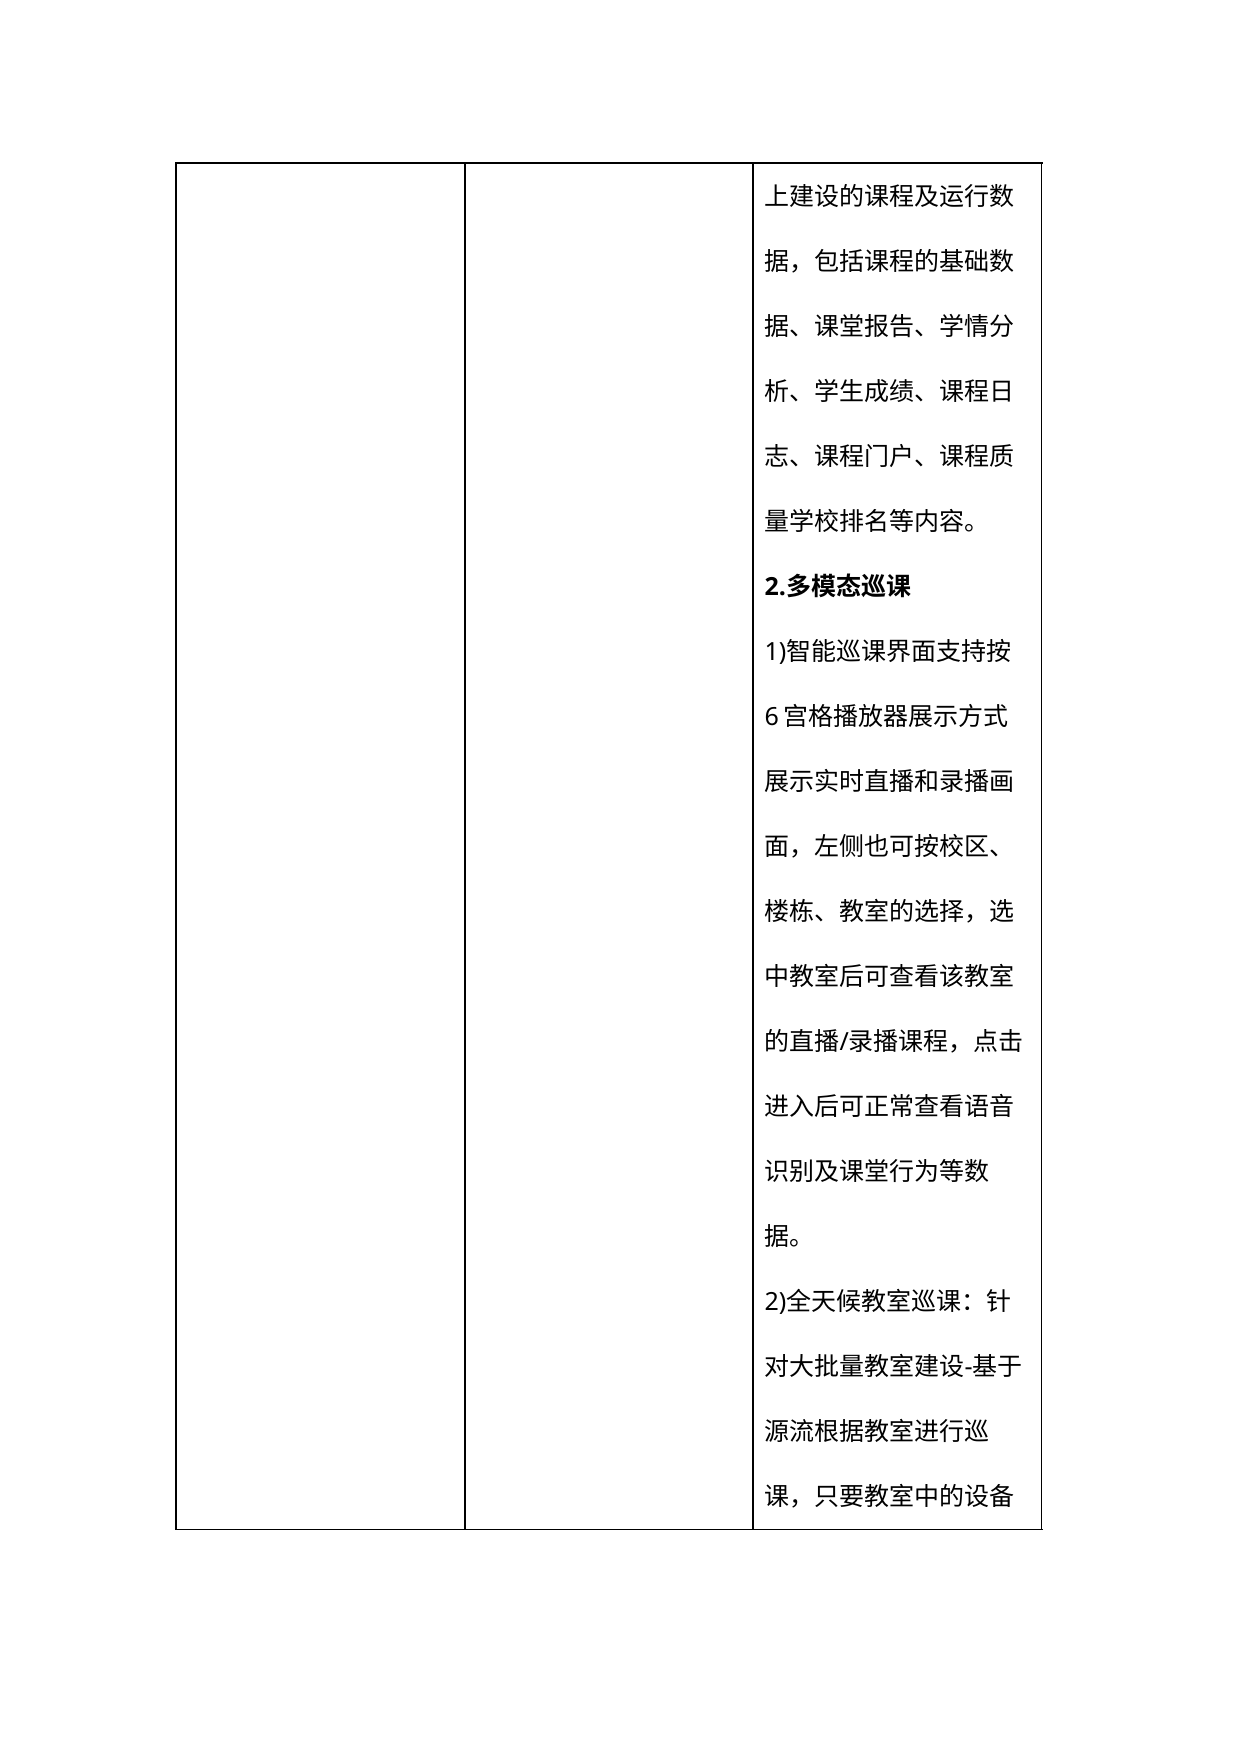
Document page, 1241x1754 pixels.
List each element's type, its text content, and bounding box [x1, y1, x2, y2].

table_cell [466, 164, 752, 1528]
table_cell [754, 164, 1041, 1528]
table_cell 2 [177, 164, 464, 1528]
